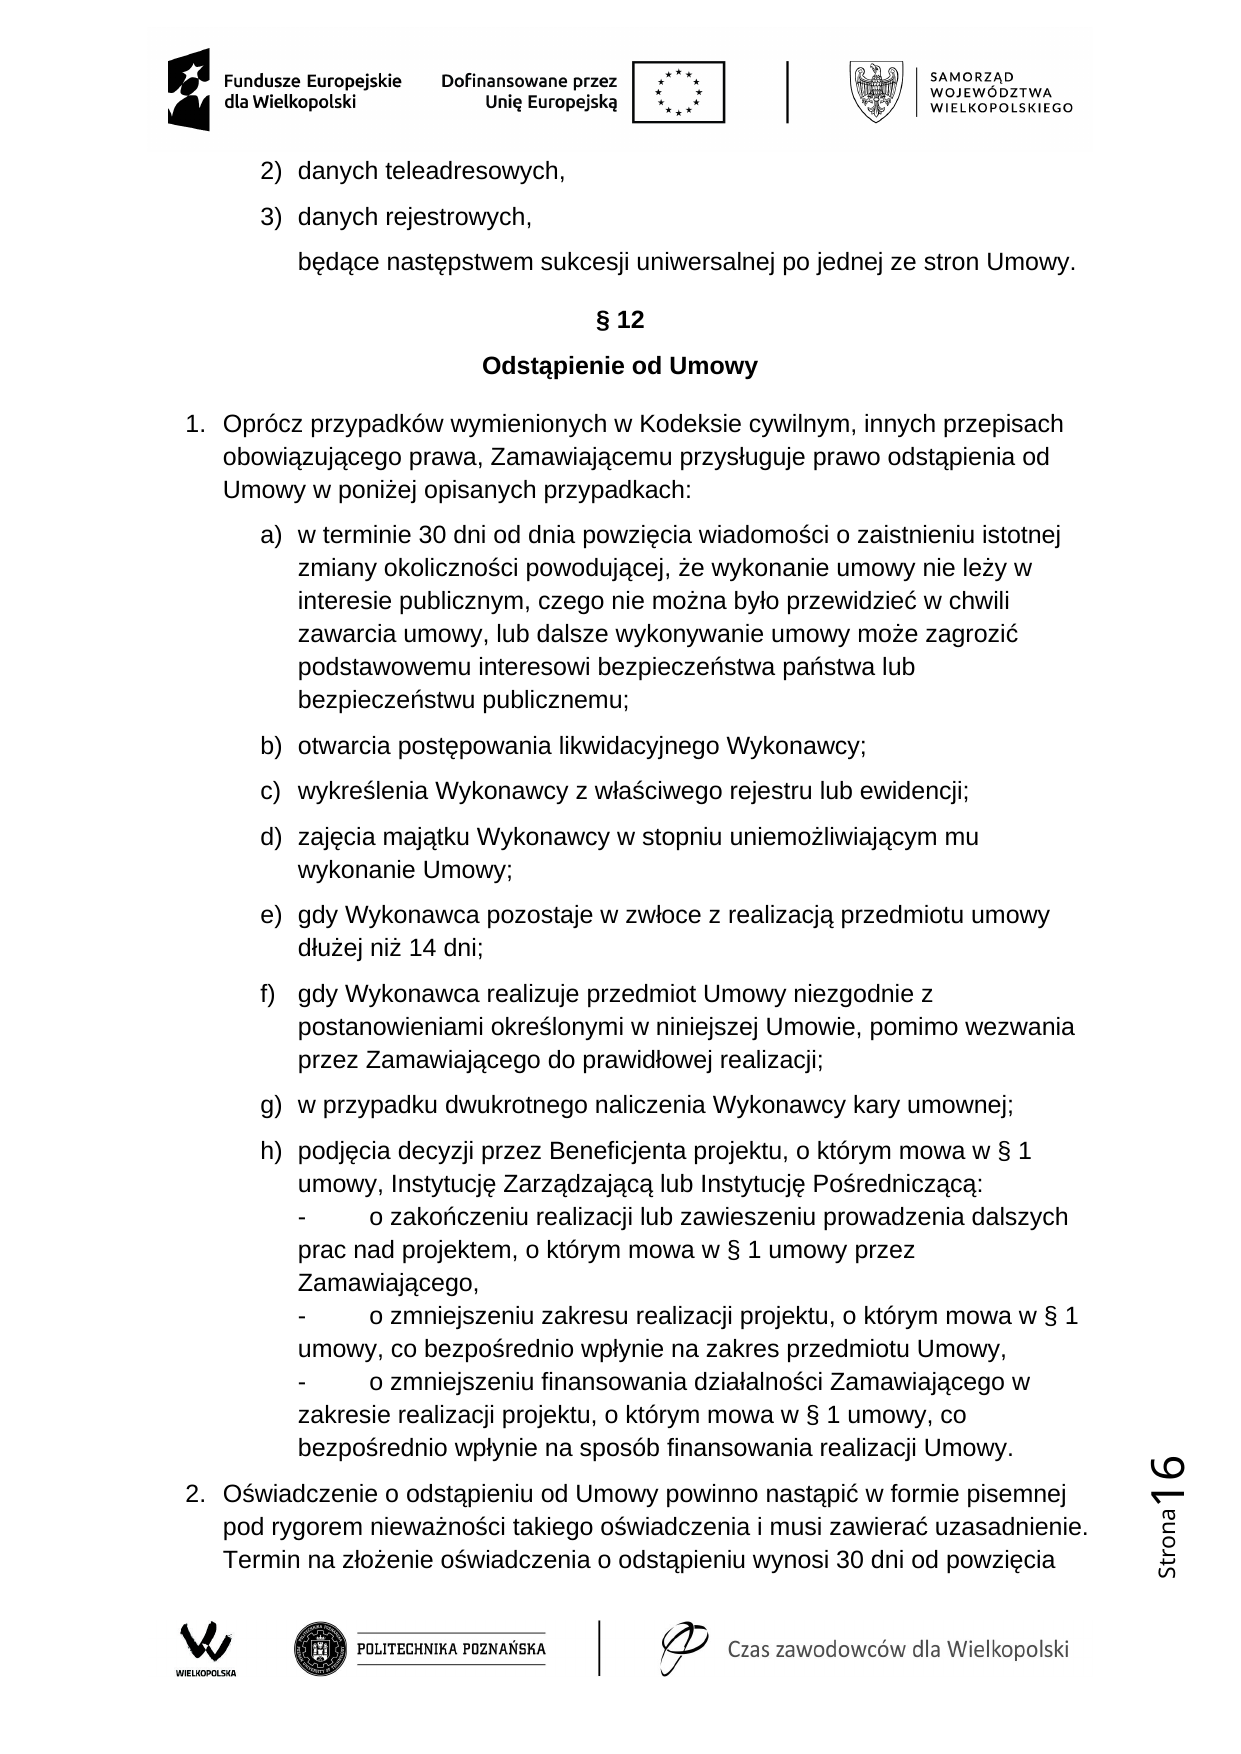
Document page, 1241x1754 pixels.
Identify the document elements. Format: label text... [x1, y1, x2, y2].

list wykreślenia Wykonawcy z właściwego rejestru lub ewidencji; [260, 776, 1093, 805]
list podjęcia decyzji przez Beneficjenta projektu, o którym mowa w § 1 umowy, Instytucję Zarządzającą lub Instytucję Pośredniczącą: [260, 1136, 1093, 1198]
list gdy Wykonawca pozostaje w zwłoce z realizacją przedmiotu umowy dłużej niż 14 dni; [260, 900, 1093, 962]
subtitle Odstąpienie od Umowy [148, 351, 1093, 379]
list danych rejestrowych, [260, 202, 1093, 230]
list - o zakończeniu realizacji lub zawieszeniu prowadzenia dalszych prac nad projektem, o którym mowa w § 1 umowy przez Zamawiającego, [298, 1202, 1093, 1297]
list zajęcia majątku Wykonawcy w stopniu uniemożliwiającym mu wykonanie Umowy; [260, 822, 1093, 884]
text § 12 [148, 305, 1093, 334]
picture [147, 27, 1093, 152]
list danych teleadresowych, [260, 148, 1093, 185]
list - o zmniejszeniu zakresu realizacji projektu, o którym mowa w § 1 umowy, co bezpośrednio wpłynie na zakres przedmiotu Umowy, [298, 1301, 1093, 1363]
list w terminie 30 dni od dnia powzięcia wiadomości o zaistnieniu istotnej zmiany okoliczności powodującej, że wykonanie umowy nie leży w interesie publicznym, czego nie można było przewidzieć w chwili zawarcia umowy, lub dalsze wykonywanie umowy może zagrozić podstawowemu interesowi bezpieczeństwa państwa lub bezpieczeństwu publicznemu; [260, 520, 1093, 714]
list gdy Wykonawca realizuje przedmiot Umowy niezgodnie z postanowieniami określonymi w niniejszej Umowie, pomimo wezwania przez Zamawiającego do prawidłowej realizacji; [260, 979, 1093, 1074]
list w przypadku dwukrotnego naliczenia Wykonawcy kary umownej; [260, 1091, 1093, 1119]
list Oprócz przypadków wymienionych w Kodeksie cywilnym, innych przepisach obowiązującego prawa, Zamawiającemu przysługuje prawo odstąpienia od Umowy w poniżej opisanych przypadkach: [185, 409, 1093, 503]
list otwarcia postępowania likwidacyjnego Wykonawcy; [260, 731, 1093, 759]
list będące następstwem sukcesji uniwersalnej po jednej ze stron Umowy. [298, 247, 1093, 276]
picture [147, 1620, 1093, 1677]
list - o zmniejszeniu finansowania działalności Zamawiającego w zakresie realizacji projektu, o którym mowa w § 1 umowy, co bezpośrednio wpłynie na sposób finansowania realizacji Umowy. [298, 1367, 1093, 1462]
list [185, 1479, 1093, 1573]
